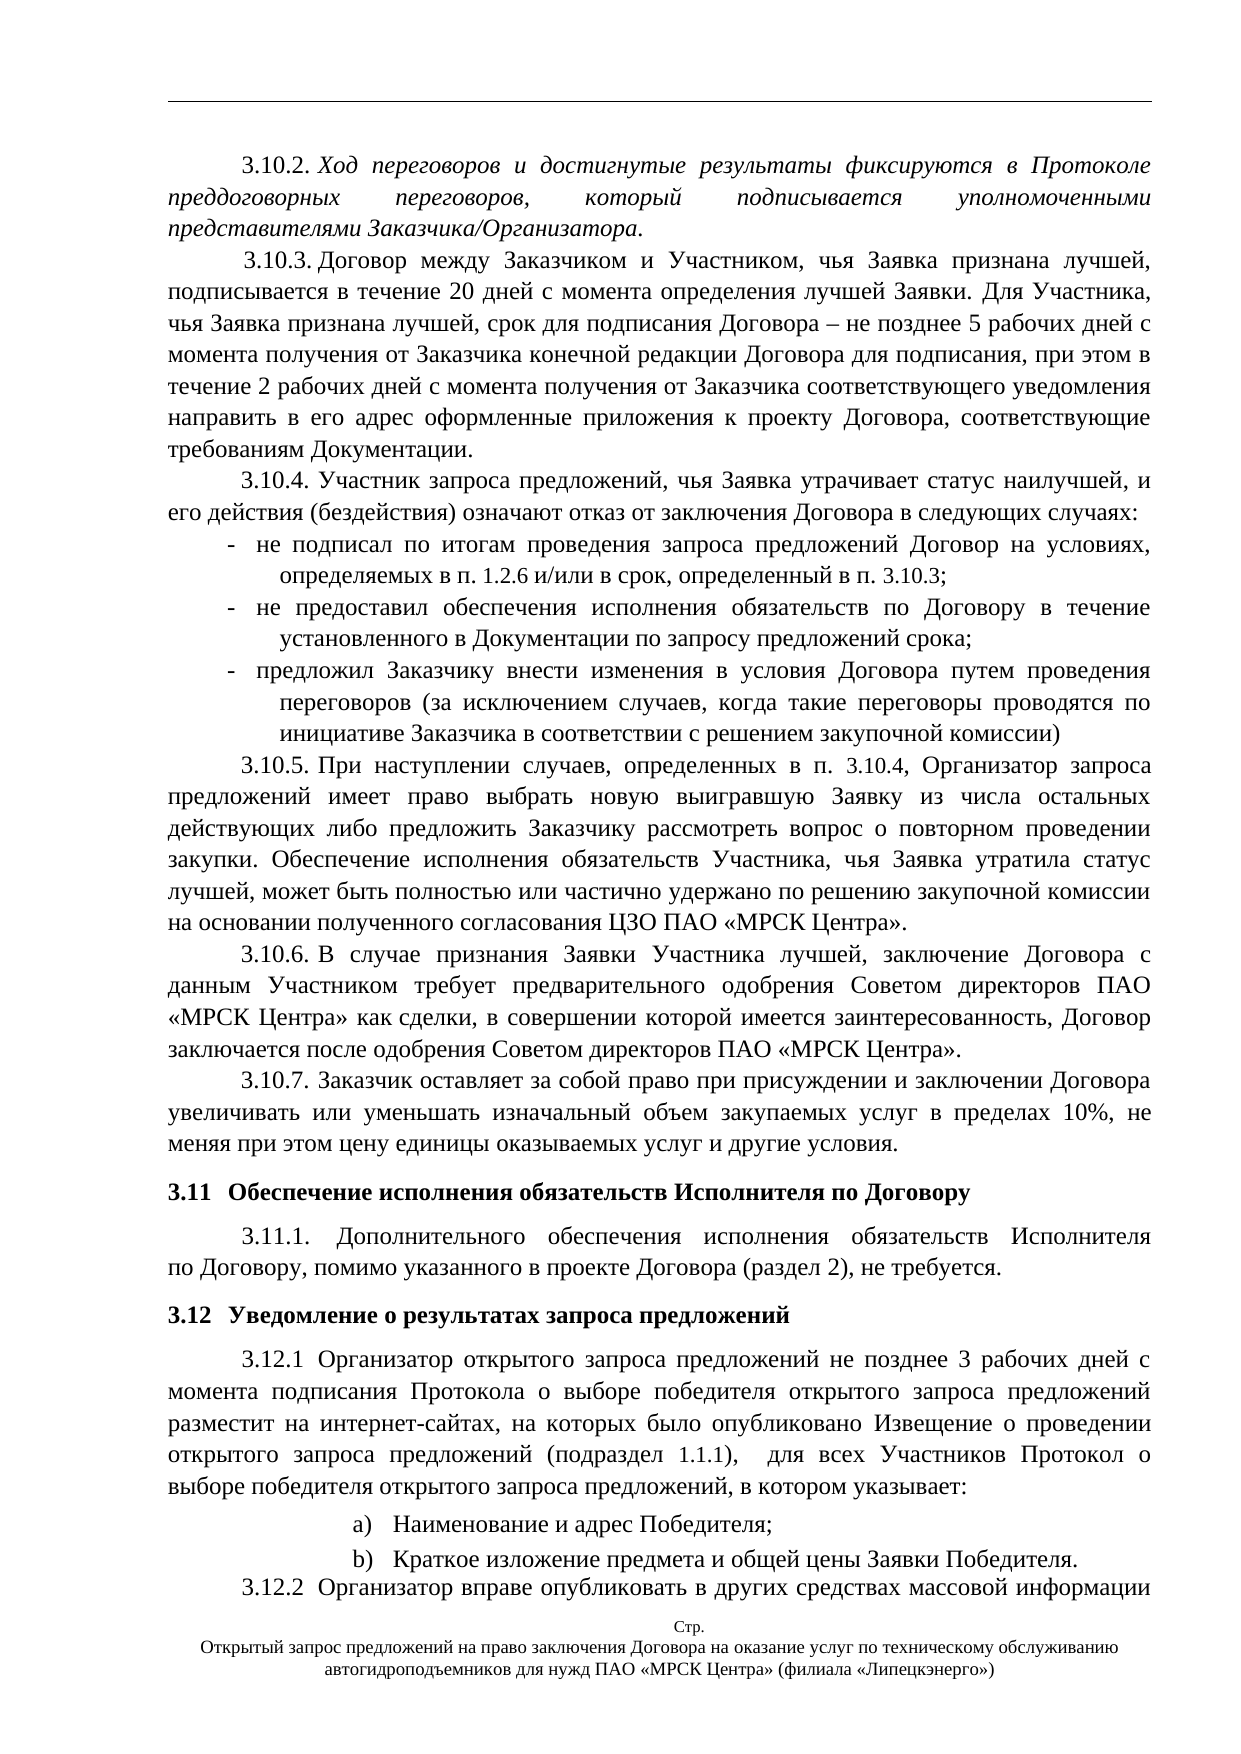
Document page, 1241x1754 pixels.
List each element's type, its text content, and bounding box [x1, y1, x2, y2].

list При наступлении случаев, определенных в п. 3.10.4, Организатор запроса предложений имеет право выбрать новую выигравшую Заявку из числа остальных действующих либо предложить Заказчику рассмотреть вопрос о повторном проведении закупки. Обеспечение исполнения обязательств Участника, чья Заявка утратила статус лучшей, может быть полностью или частично удержано по решению закупочной комиссии на основании полученного согласования ЦЗО ПАО «МРСК Центра». [168, 750, 1152, 936]
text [168, 1572, 1152, 1601]
list Краткое изложение предмета и общей цены Заявки Победителя. [286, 1544, 1166, 1572]
list предложил Заказчику внести изменения в условия Договора путем проведения переговоров (за исключением случаев, когда такие переговоры проводятся по инициативе Заказчика в соответствии с решением закупочной комиссии) [227, 655, 1152, 747]
list Дополнительного обеспечения исполнения обязательств Исполнителя по Договору, помимо указанного в проекте Договора (раздел 2), не требуется. [168, 1221, 1152, 1281]
subtitle Обеспечение исполнения обязательств Исполнителя по Договору [168, 1177, 1152, 1205]
list не подписал по итогам проведения запроса предложений Договор на условиях, определяемых в п. 1.2.6 и/или в срок, определенный в п. 3.10.3; [227, 529, 1152, 589]
subtitle Уведомление о результатах запроса предложений [168, 1301, 1152, 1329]
list не предоставил обеспечения исполнения обязательств по Договору в течение установленного в Документации по запросу предложений срока; [227, 592, 1152, 652]
list Ход переговоров и достигнутые результаты фиксируются в Протоколе преддоговорных переговоров, который подписывается уполномоченными представителями Заказчика/Организатора. [168, 150, 1152, 242]
text 3.12.1 Организатор открытого запроса предложений не позднее 3 рабочих дней с момента подписания Протокола о выборе победителя открытого запроса предложений разместит на интернет-сайтах, на которых было опубликовано Извещение о проведении открытого запроса предложений (подраздел 1.1.1), для всех Участников Протокол о выборе победителя открытого запроса предложений, в котором указывает: [168, 1344, 1152, 1499]
list Договор между Заказчиком и Участником, чья Заявка признана лучшей, подписывается в течение 20 дней с момента определения лучшей Заявки. Для Участника, чья Заявка признана лучшей, срок для подписания Договора – не позднее 5 рабочих дней с момента получения от Заказчика конечной редакции Договора для подписания, при этом в течение 2 рабочих дней с момента получения от Заказчика соответствующего уведомления направить в его адрес оформленные приложения к проекту Договора, соответствующие требованиям Документации. [168, 245, 1152, 463]
list В случае признания Заявки Участника лучшей, заключение Договора с данным Участником требует предварительного одобрения Советом директоров ПАО «МРСК Центра» как сделки, в совершении которой имеется заинтересованность, Договор заключается после одобрения Советом директоров ПАО «МРСК Центра». [168, 939, 1152, 1062]
list Заказчик оставляет за собой право при присуждении и заключении Договора увеличивать или уменьшать изначальный объем закупаемых услуг в пределах 10%, не меняя при этом цену единицы оказываемых услуг и другие условия. [168, 1065, 1152, 1157]
list Участник запроса предложений, чья Заявка утрачивает статус наилучшей, и его действия (бездействия) означают отказ от заключения Договора в следующих случаях: [168, 466, 1152, 526]
list Наименование и адрес Победителя; [286, 1509, 1166, 1537]
